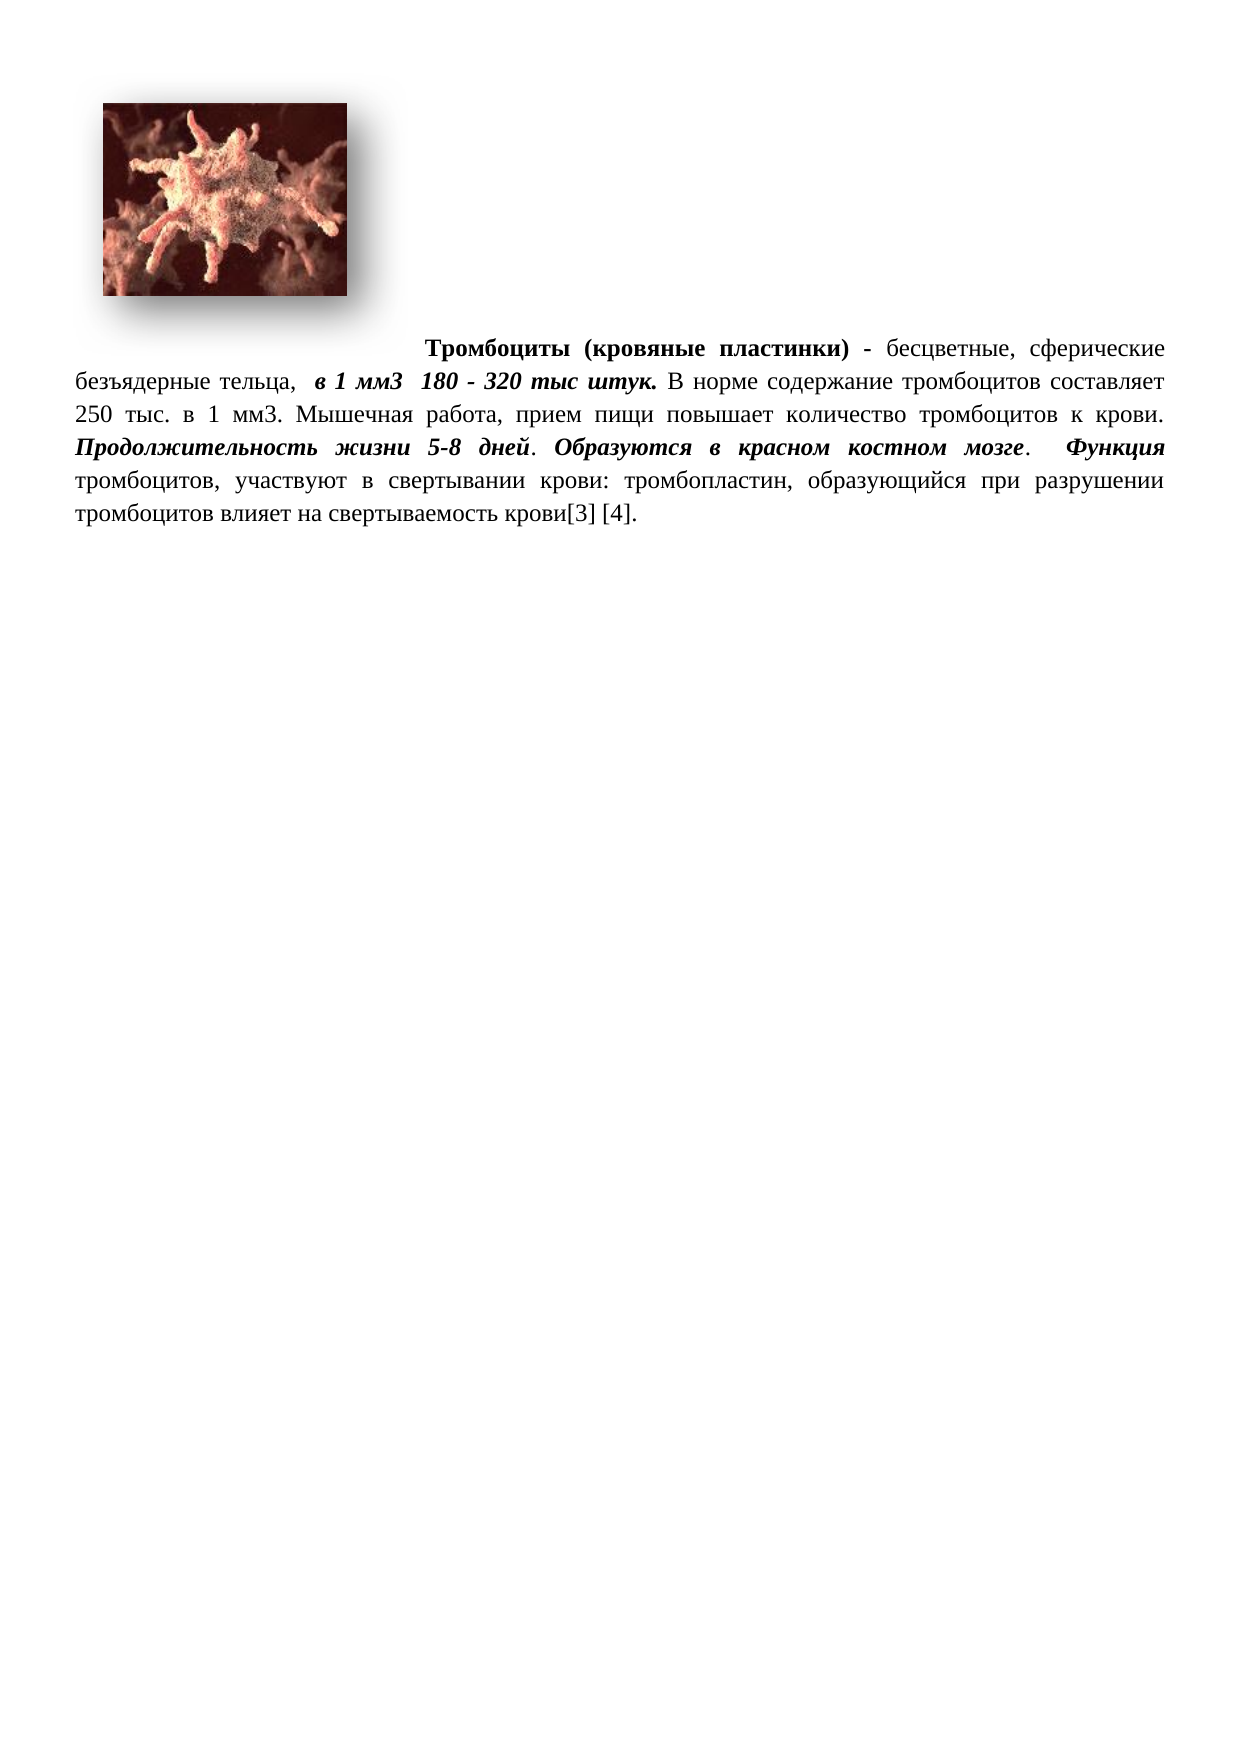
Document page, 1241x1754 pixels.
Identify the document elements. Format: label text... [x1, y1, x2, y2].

picture [103, 103, 347, 296]
text Тромбоциты (кровяные пластинки) - бесцветные, сферические безъядерные тельца, в 1 мм3 180 - 320 тыс штук. В норме содержание тромбоцитов составляет 250 тыс. в 1 мм3. Мышечная работа, прием пищи повышает количество тромбоцитов к крови. Продолжительность жизни 5-8 дней. Образуются в красном костном мозге. Функция тромбоцитов, участвуют в свертывании крови: тромбопластин, образующийся при разрушении тромбоцитов влияет на свертываемость крови[3] [4]. [75, 75, 1165, 527]
